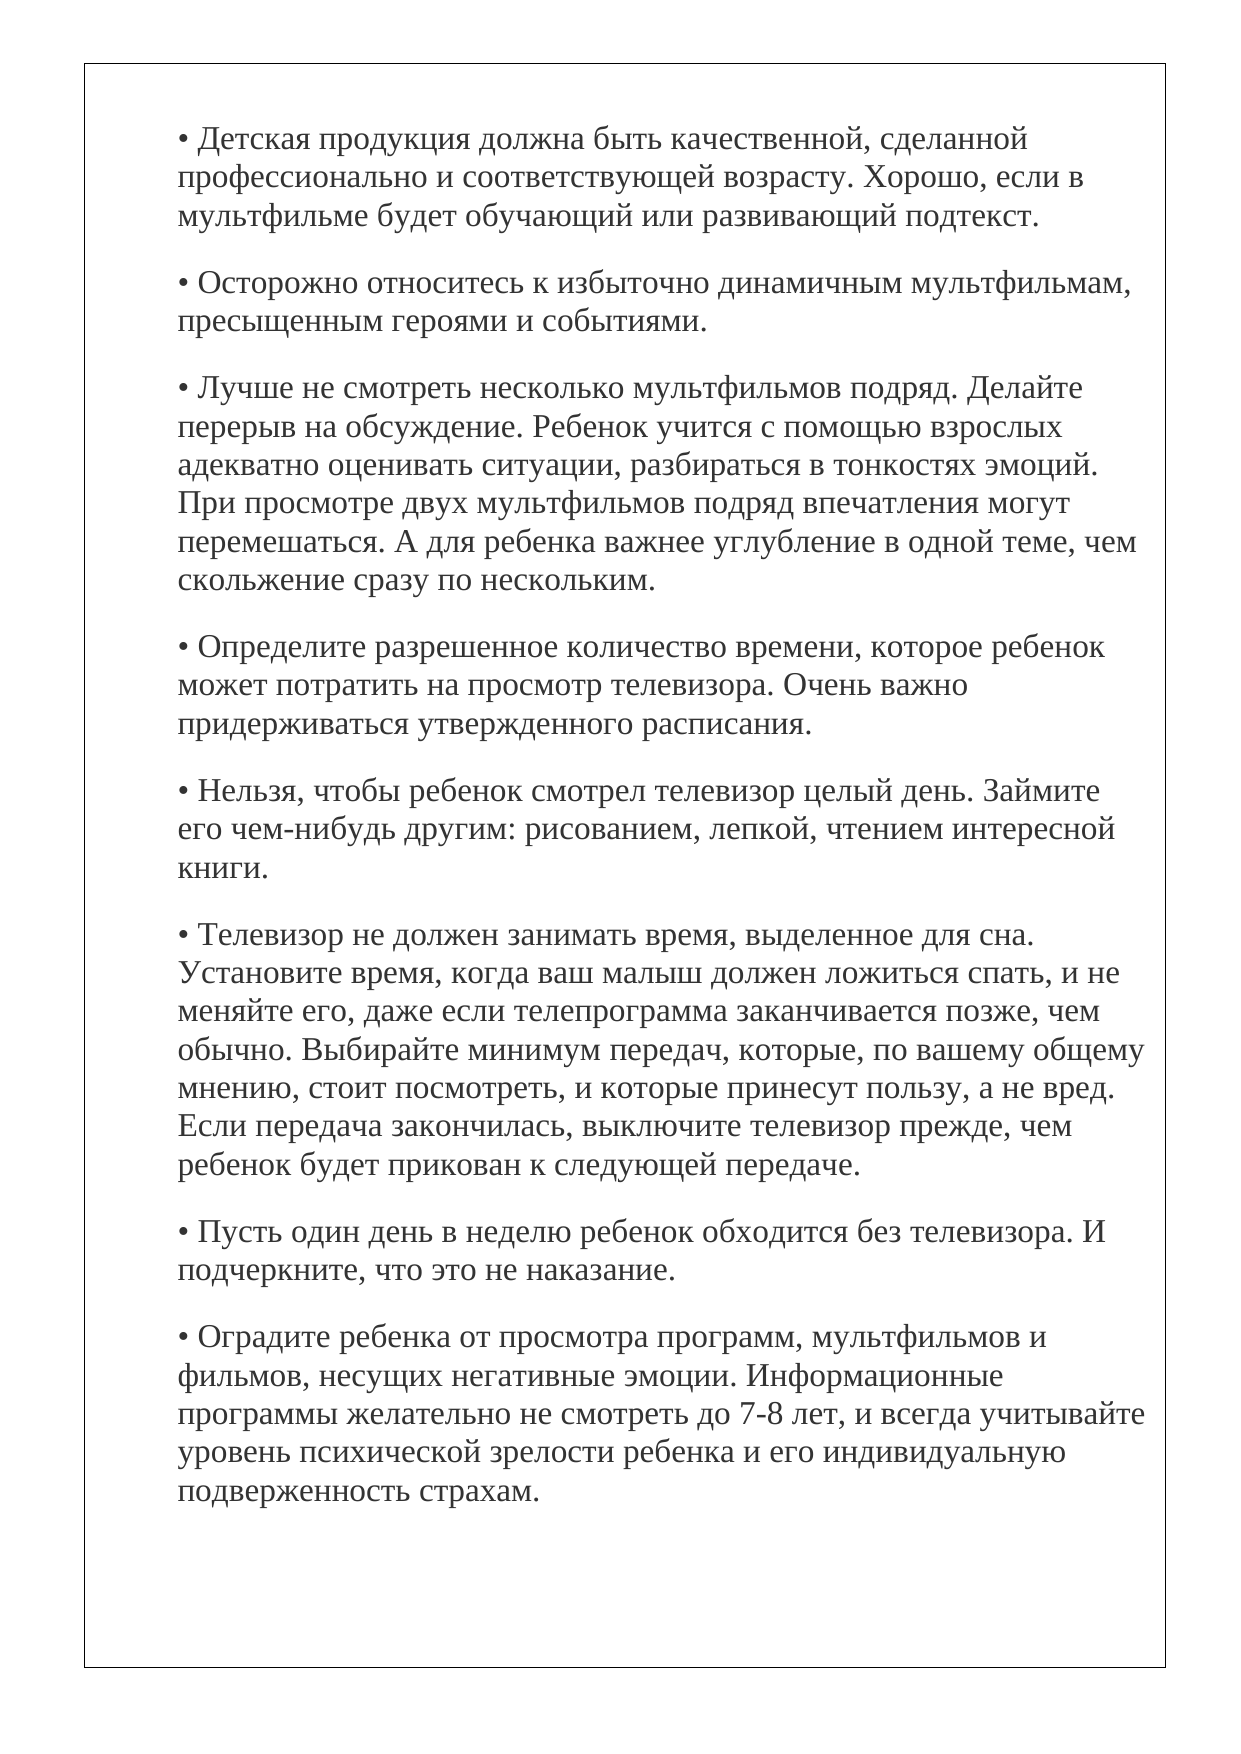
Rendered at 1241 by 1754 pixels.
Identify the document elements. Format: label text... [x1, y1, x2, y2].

text • Оградите ребенка от просмотра программ, мультфильмов и фильмов, несущих негативные эмоции. Информационные программы желательно не смотреть до 7-8 лет, и всегда учитывайте уровень психической зрелости ребенка и его индивидуальную подверженность страхам. [177, 1317, 1152, 1508]
text • Осторожно относитесь к избыточно динамичным мультфильмам, пресыщенным героями и событиями. [177, 262, 1152, 339]
text • Пусть один день в неделю ребенок обходится без телевизора. И подчеркните, что это не наказание. [177, 1211, 1152, 1288]
text • Телевизор не должен занимать время, выделенное для сна. Установите время, когда ваш малыш должен ложиться спать, и не меняйте его, даже если телепрограмма заканчивается позже, чем обычно. Выбирайте минимум передач, которые, по вашему общему мнению, стоит посмотреть, и которые принесут пользу, а не вред. Если передача закончилась, выключите телевизор прежде, чем ребенок будет прикован к следующей передаче. [177, 914, 1152, 1182]
text • Детская продукция должна быть качественной, сделанной профессионально и соответствующей возрасту. Хорошо, если в мультфильме будет обучающий или развивающий подтекст. [177, 118, 1152, 233]
text • Нельзя, чтобы ребенок смотрел телевизор целый день. Займите его чем-нибудь другим: рисованием, лепкой, чтением интересной книги. [177, 770, 1152, 885]
text • Определите разрешенное количество времени, которое ребенок может потратить на просмотр телевизора. Очень важно придерживаться утвержденного расписания. [177, 626, 1152, 741]
text • Лучше не смотреть несколько мультфильмов подряд. Делайте перерыв на обсуждение. Ребенок учится с помощью взрослых адекватно оценивать ситуации, разбираться в тонкостях эмоций. При просмотре двух мультфильмов подряд впечатления могут перемешаться. А для ребенка важнее углубление в одной теме, чем скольжение сразу по нескольким. [177, 367, 1152, 597]
